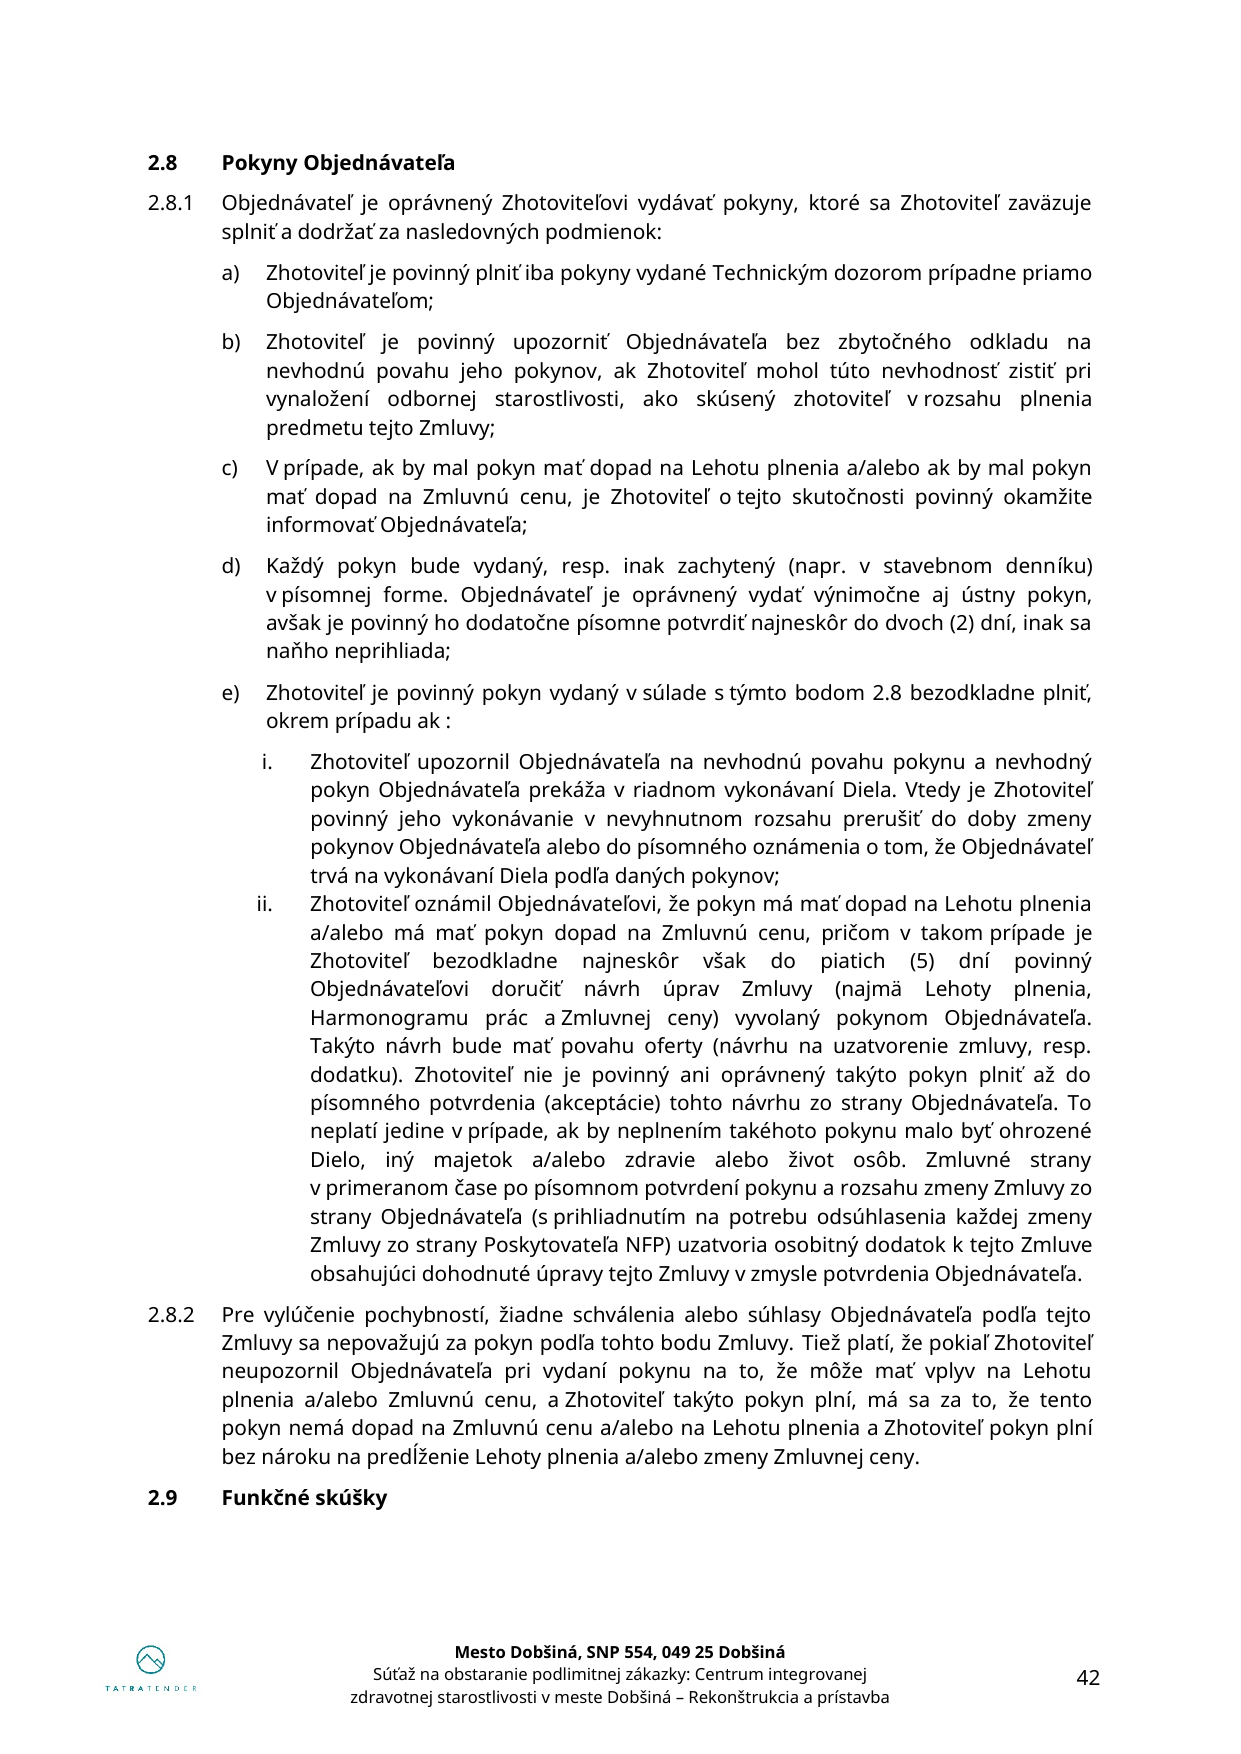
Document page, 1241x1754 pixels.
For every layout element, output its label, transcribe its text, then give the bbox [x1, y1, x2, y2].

list Každý pokyn bude vydaný, resp. inak zachytený (napr. v stavebnom denníku) v písomnej forme. Objednávateľ je oprávnený vydať výnimočne aj ústny pokyn, avšak je povinný ho dodatočne písomne potvrdiť najneskôr do dvoch (2) dní, inak sa naňho neprihliada; [221, 551, 1093, 665]
list V prípade, ak by mal pokyn mať dopad na Lehotu plnenia a/alebo ak by mal pokyn mať dopad na Zmluvnú cenu, je Zhotoviteľ o tejto skutočnosti povinný okamžite informovať Objednávateľa; [221, 453, 1093, 539]
list Funkčné skúšky [148, 1483, 1093, 1511]
list Zhotoviteľ upozornil Objednávateľa na nevhodnú povahu pokynu a nevhodný pokyn Objednávateľa prekáža v riadnom vykonávaní Diela. Vtedy je Zhotoviteľ povinný jeho vykonávanie v nevyhnutnom rozsahu prerušiť do doby zmeny pokynov Objednávateľa alebo do písomného oznámenia o tom, že Objednávateľ trvá na vykonávaní Diela podľa daných pokynov; [273, 747, 1093, 889]
list Pre vylúčenie pochybností, žiadne schválenia alebo súhlasy Objednávateľa podľa tejto Zmluvy sa nepovažujú za pokyn podľa tohto bodu Zmluvy. Tiež platí, že pokiaľ Zhotoviteľ neupozornil Objednávateľa pri vydaní pokynu na to, že môže mať vplyv na Lehotu plnenia a/alebo Zmluvnú cenu, a Zhotoviteľ takýto pokyn plní, má sa za to, že tento pokyn nemá dopad na Zmluvnú cenu a/alebo na Lehotu plnenia a Zhotoviteľ pokyn plní bez nároku na predĺženie Lehoty plnenia a/alebo zmeny Zmluvnej ceny. [148, 1300, 1093, 1470]
list Zhotoviteľ je povinný upozorniť Objednávateľa bez zbytočného odkladu na nevhodnú povahu jeho pokynov, ak Zhotoviteľ mohol túto nevhodnosť zistiť pri vynaložení odbornej starostlivosti, ako skúsený zhotoviteľ v rozsahu plnenia predmetu tejto Zmluvy; [221, 327, 1093, 441]
list Zhotoviteľ oznámil Objednávateľovi, že pokyn má mať dopad na Lehotu plnenia a/alebo má mať pokyn dopad na Zmluvnú cenu, pričom v takom prípade je Zhotoviteľ bezodkladne najneskôr však do piatich (5) dní povinný Objednávateľovi doručiť návrh úprav Zmluvy (najmä Lehoty plnenia, Harmonogramu prác a Zmluvnej ceny) vyvolaný pokynom Objednávateľa. Takýto návrh bude mať povahu oferty (návrhu na uzatvorenie zmluvy, resp. dodatku). Zhotoviteľ nie je povinný ani oprávnený takýto pokyn plniť až do písomného potvrdenia (akceptácie) tohto návrhu zo strany Objednávateľa. To neplatí jedine v prípade, ak by neplnením takéhoto pokynu malo byť ohrozené Dielo, iný majetok a/alebo zdravie alebo život osôb. Zmluvné strany v primeranom čase po písomnom potvrdení pokynu a rozsahu zmeny Zmluvy zo strany Objednávateľa (s prihliadnutím na potrebu odsúhlasenia každej zmeny Zmluvy zo strany Poskytovateľa NFP) uzatvoria osobitný dodatok k tejto Zmluve obsahujúci dohodnuté úpravy tejto Zmluvy v zmysle potvrdenia Objednávateľa. [273, 889, 1093, 1287]
picture [84, 1621, 217, 1715]
list Zhotoviteľ je povinný pokyn vydaný v súlade s týmto bodom 2.8 bezodkladne plniť, okrem prípadu ak : [221, 678, 1093, 734]
list Zhotoviteľ je povinný plniť iba pokyny vydané Technickým dozorom prípadne priamo Objednávateľom; [221, 258, 1093, 315]
list Objednávateľ je oprávnený Zhotoviteľovi vydávať pokyny, ktoré sa Zhotoviteľ zaväzuje splniť a dodržať za nasledovných podmienok: [148, 188, 1093, 245]
list Pokyny Objednávateľa [148, 148, 1093, 176]
